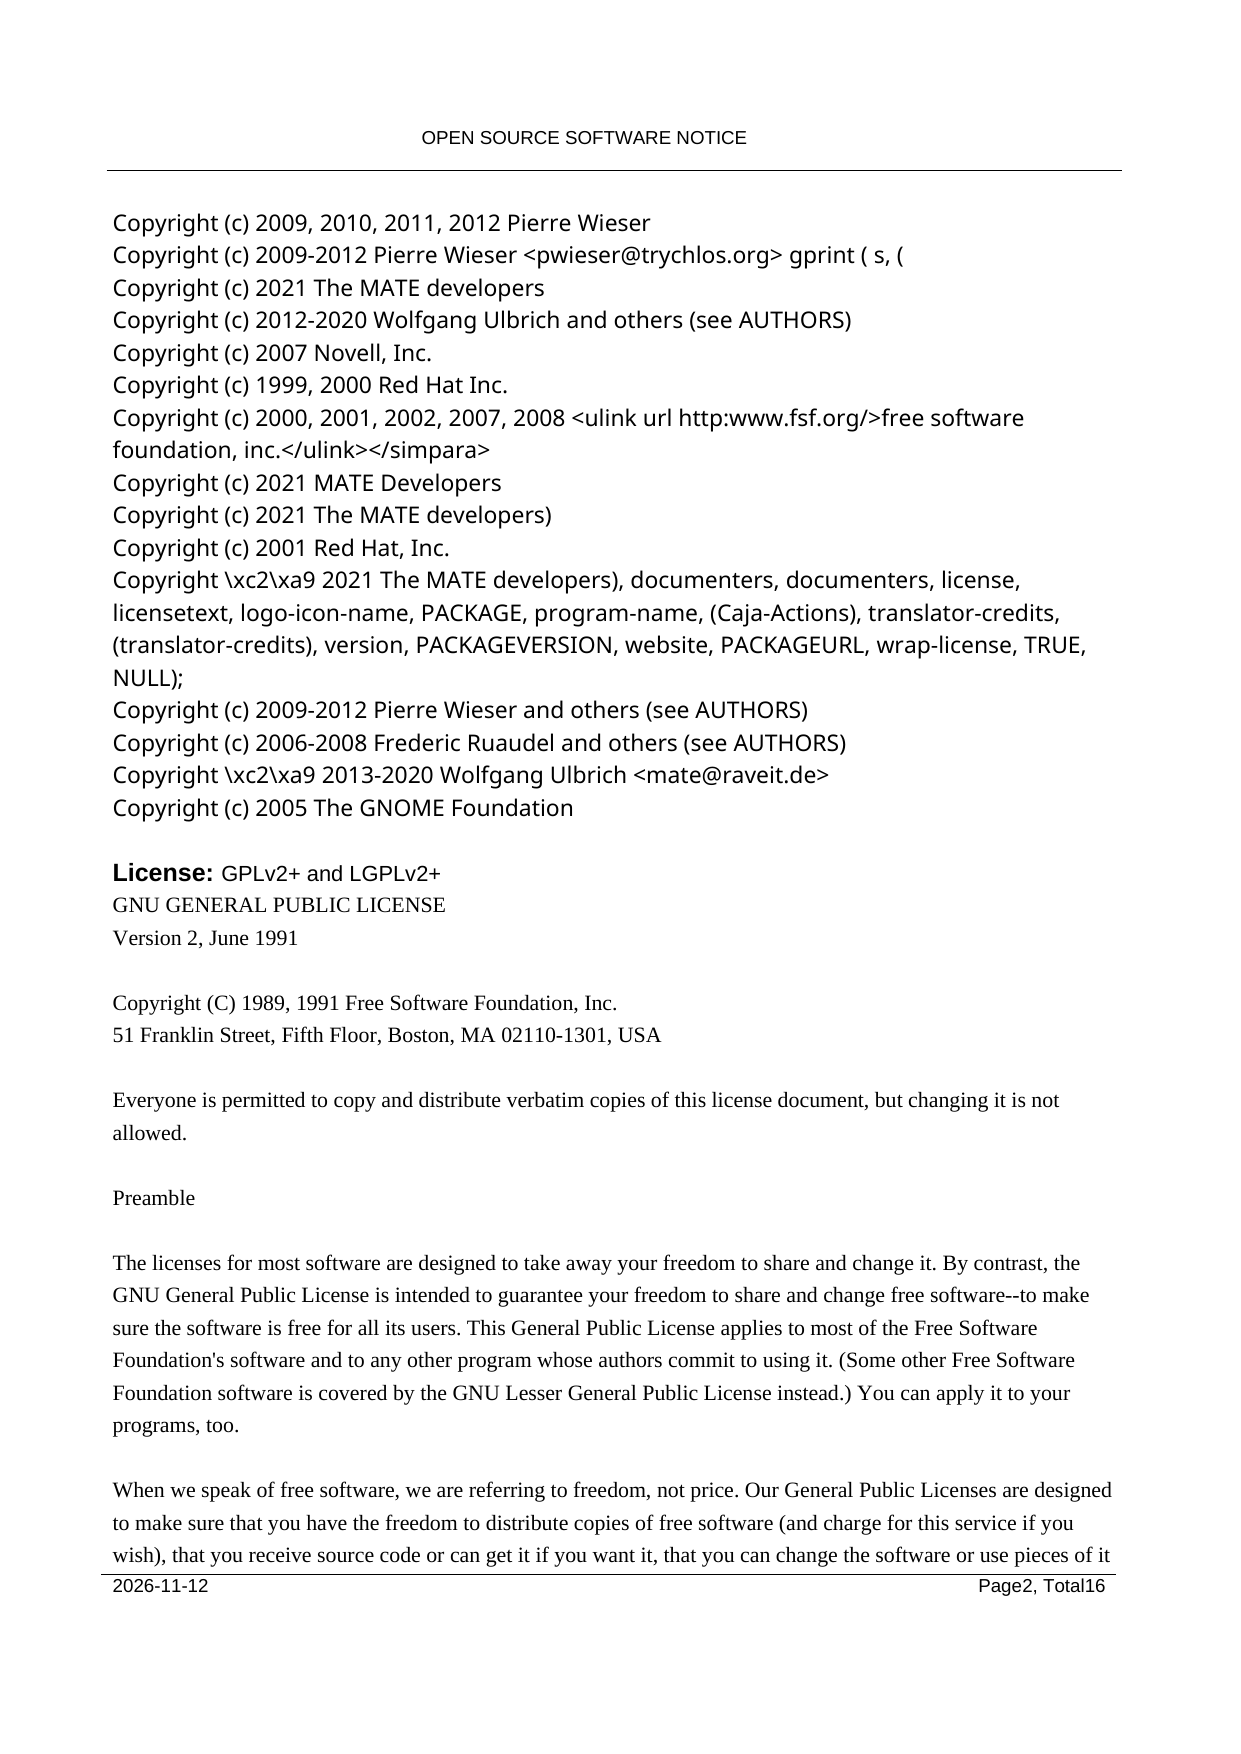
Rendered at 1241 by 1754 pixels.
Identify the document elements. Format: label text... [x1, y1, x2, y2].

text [112, 206, 1128, 856]
text License: GPLv2+ and LGPLv2+ [112, 856, 1128, 889]
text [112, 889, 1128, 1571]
